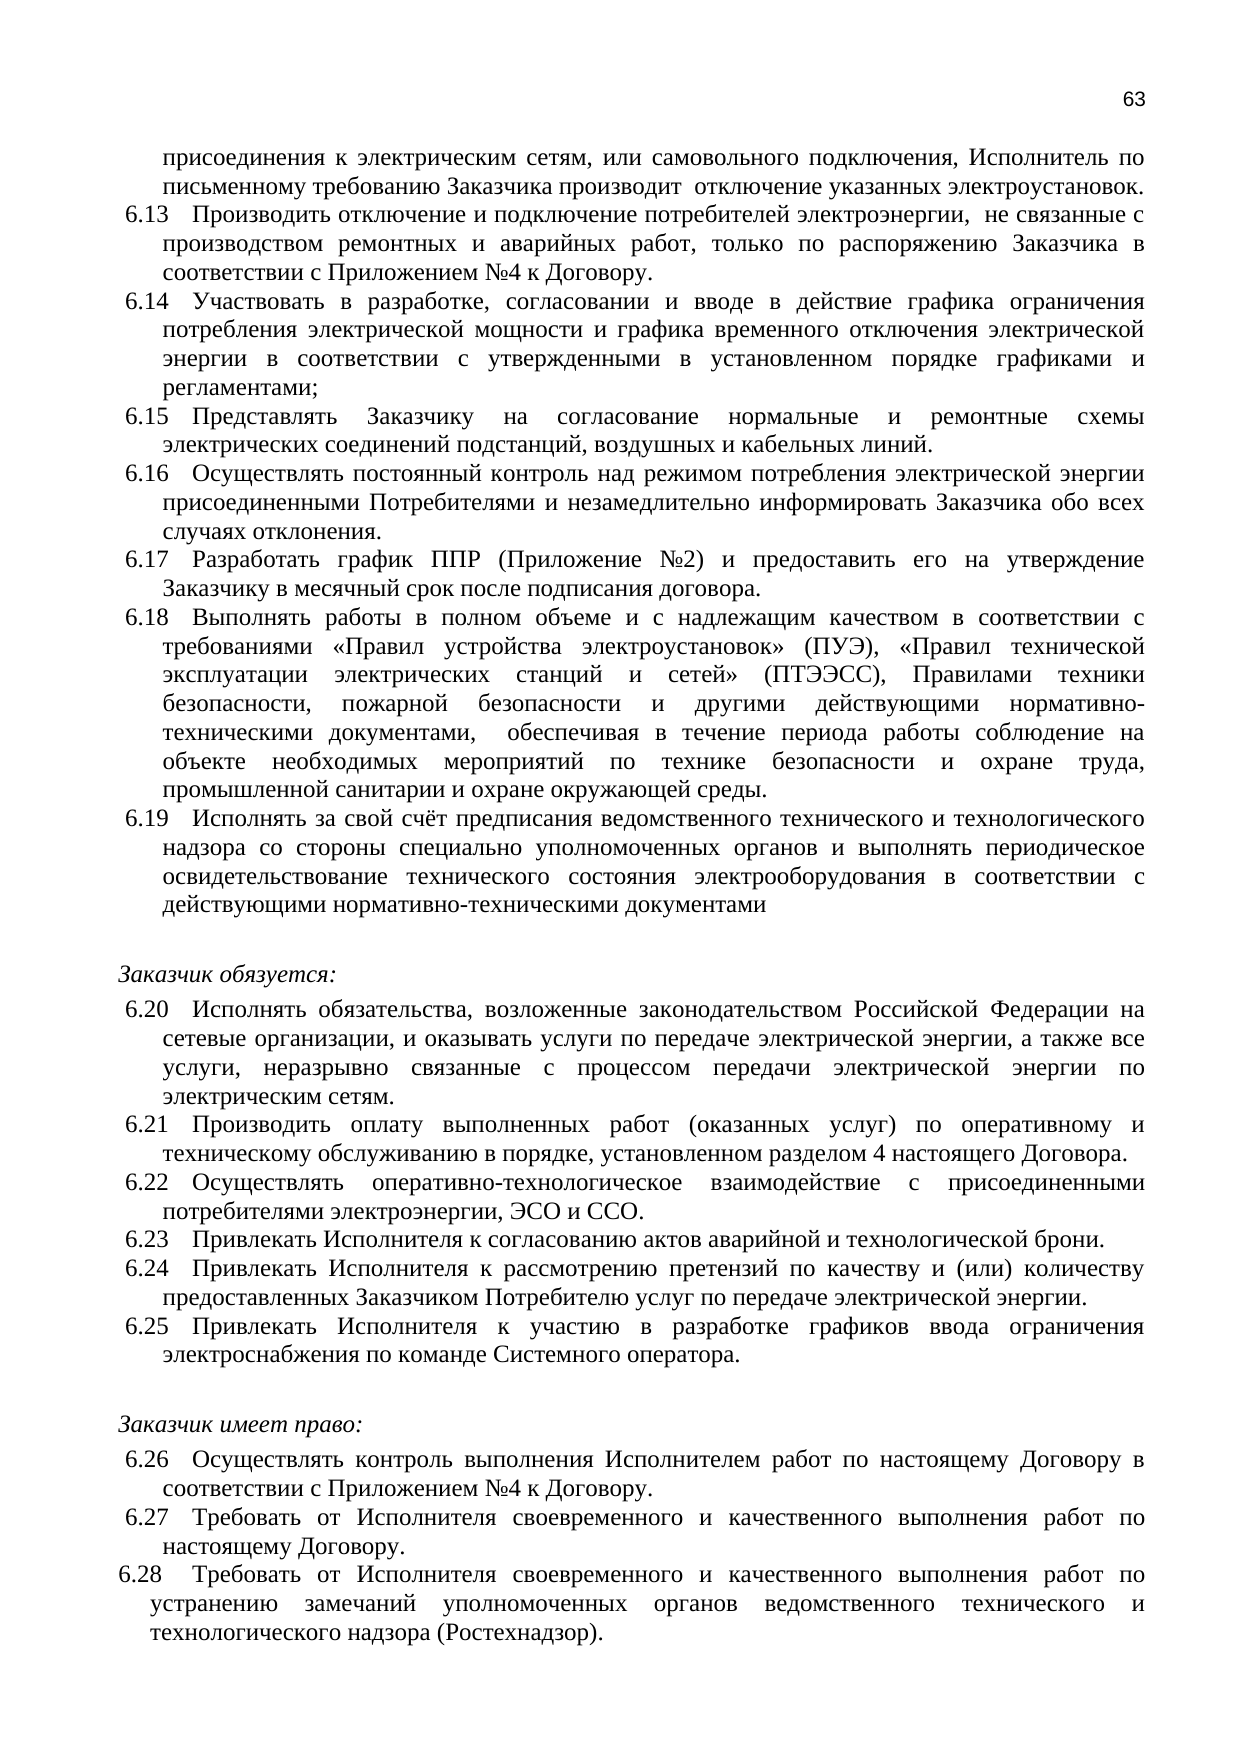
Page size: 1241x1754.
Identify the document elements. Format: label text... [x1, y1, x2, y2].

list Производить отключение и подключение потребителей электроэнергии, не связанные с производством ремонтных и аварийных работ, только по распоряжению Заказчика в соответствии с Приложением №4 к Договору. [125, 199, 1146, 286]
list Осуществлять оперативно-технологическое взаимодействие с присоединенными потребителями электроэнергии, ЭСО и ССО. [125, 1167, 1146, 1224]
list Привлекать Исполнителя к участию в разработке графиков ввода ограничения электроснабжения по команде Системного оператора. [125, 1311, 1146, 1368]
list Производить оплату выполненных работ (оказанных услуг) по оперативному и техническому обслуживанию в порядке, установленном разделом 4 настоящего Договора. [125, 1109, 1146, 1167]
text Заказчик имеет право: [118, 1409, 1146, 1438]
list Требовать от Исполнителя своевременного и качественного выполнения работ по настоящему Договору. [125, 1502, 1146, 1559]
text Заказчик обязуется: [118, 959, 1146, 988]
list Осуществлять контроль выполнения Исполнителем работ по настоящему Договору в соответствии с Приложением №4 к Договору. [125, 1444, 1146, 1502]
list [125, 142, 1146, 199]
list Исполнять обязательства, возложенные законодательством Российской Федерации на сетевые организации, и оказывать услуги по передаче электрической энергии, а также все услуги, неразрывно связанные с процессом передачи электрической энергии по электрическим сетям. [125, 994, 1146, 1109]
list Привлекать Исполнителя к согласованию актов аварийной и технологической брони. [125, 1224, 1146, 1253]
list Представлять Заказчику на согласование нормальные и ремонтные схемы электрических соединений подстанций, воздушных и кабельных линий. [125, 401, 1146, 458]
list Участвовать в разработке, согласовании и вводе в действие графика ограничения потребления электрической мощности и графика временного отключения электрической энергии в соответствии с утвержденными в установленном порядке графиками и регламентами; [125, 286, 1146, 401]
list Осуществлять постоянный контроль над режимом потребления электрической энергии присоединенными Потребителями и незамедлительно информировать Заказчика обо всех случаях отклонения. [125, 458, 1146, 544]
list Привлекать Исполнителя к рассмотрению претензий по качеству и (или) количеству предоставленных Заказчиком Потребителю услуг по передаче электрической энергии. [125, 1253, 1146, 1311]
list Исполнять за свой счёт предписания ведомственного технического и технологического надзора со стороны специально уполномоченных органов и выполнять периодическое освидетельствование технического состояния электрооборудования в соответствии с действующими нормативно-техническими документами [125, 803, 1146, 918]
list Выполнять работы в полном объеме и с надлежащим качеством в соответствии с требованиями «Правил устройства электроустановок» (ПУЭ), «Правил технической эксплуатации электрических станций и сетей» (ПТЭЭСС), Правилами техники безопасности, пожарной безопасности и другими действующими нормативно-техническими документами, обеспечивая в течение периода работы соблюдение на объекте необходимых мероприятий по технике безопасности и охране труда, промышленной санитарии и охране окружающей среды. [125, 602, 1146, 803]
list Разработать график ППР (Приложение №2) и предоставить его на утверждение Заказчику в месячный срок после подписания договора. [125, 544, 1146, 602]
list Требовать от Исполнителя своевременного и качественного выполнения работ по устранению замечаний уполномоченных органов ведомственного технического и технологического надзора (Ростехнадзор). [118, 1559, 1146, 1646]
